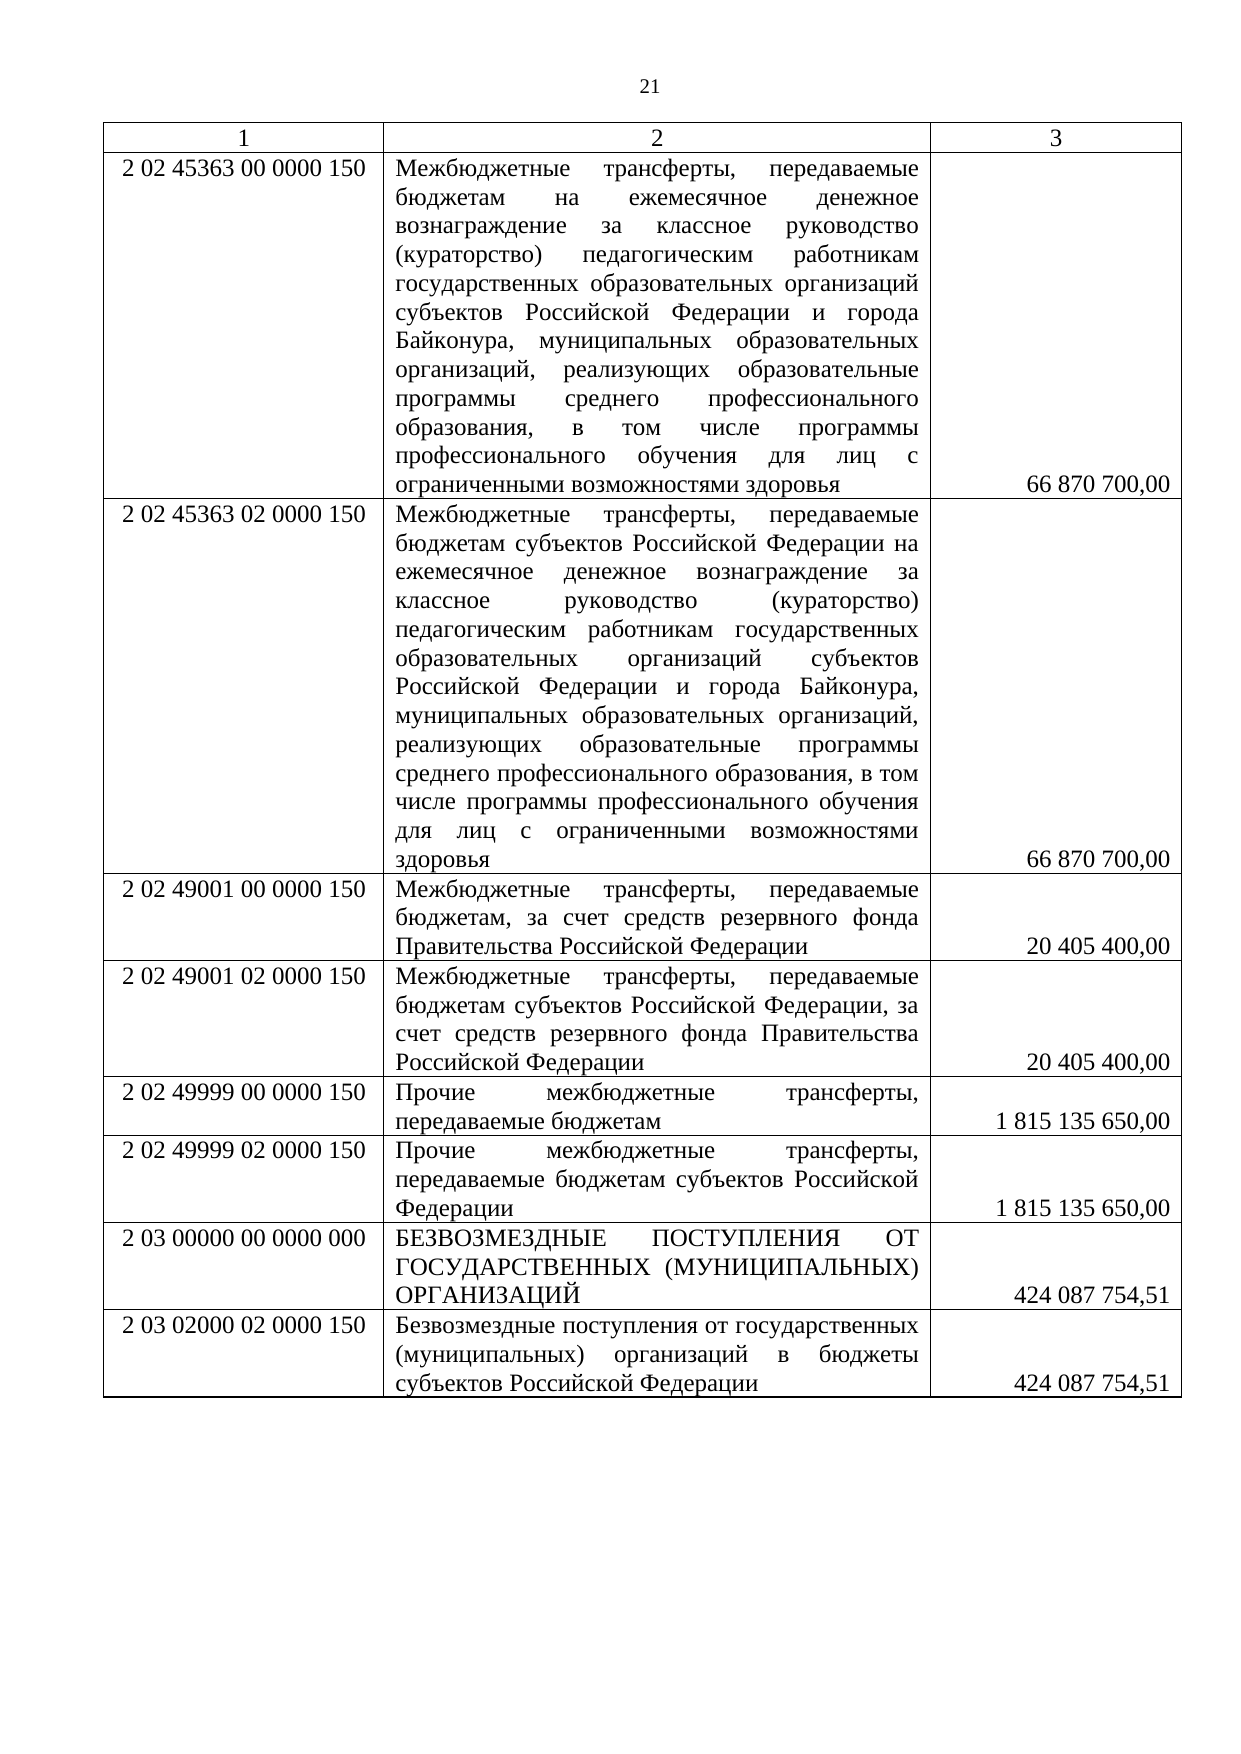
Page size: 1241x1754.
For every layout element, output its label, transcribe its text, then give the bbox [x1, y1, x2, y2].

table_header 2 [384, 123, 930, 152]
table_cell Прочие межбюджетные трансферты, передаваемые бюджетам [384, 1077, 930, 1134]
table_cell Безвозмездные поступления от государственных (муниципальных) организаций в бюджеты субъектов Российской Федерации [384, 1310, 930, 1396]
table_cell 2 03 02000 02 0000 150 [104, 1310, 383, 1396]
table_cell Межбюджетные трансферты, передаваемые бюджетам на ежемесячное денежное вознаграждение за классное руководство (кураторство) педагогическим работникам государственных образовательных организаций субъектов Российской Федерации и города Байконура, муниципальных образовательных организаций, реализующих образовательные программы среднего профессионального образования, в том числе программы профессионального обучения для лиц с ограниченными возможностями здоровья [384, 153, 930, 498]
table_cell 2 02 49999 02 0000 150 [104, 1136, 383, 1222]
table_cell 20 405 400,00 [931, 961, 1181, 1076]
table_cell 2 03 00000 00 0000 000 [104, 1223, 383, 1309]
table_cell 424 087 754,51 [931, 1223, 1181, 1309]
table_cell Прочие межбюджетные трансферты, передаваемые бюджетам субъектов Российской Федерации [384, 1136, 930, 1222]
table_cell 66 870 700,00 [931, 499, 1181, 873]
table_header 3 [931, 123, 1181, 152]
table_cell 1 815 135 650,00 [931, 1136, 1181, 1222]
table_cell 1 815 135 650,00 [931, 1077, 1181, 1134]
table_cell Межбюджетные трансферты, передаваемые бюджетам субъектов Российской Федерации на ежемесячное денежное вознаграждение за классное руководство (кураторство) педагогическим работникам государственных образовательных организаций субъектов Российской Федерации и города Байконура, муниципальных образовательных организаций, реализующих образовательные программы среднего профессионального образования, в том числе программы профессионального обучения для лиц с ограниченными возможностями здоровья [384, 499, 930, 873]
table_header 1 [104, 123, 383, 152]
table_cell БЕЗВОЗМЕЗДНЫЕ ПОСТУПЛЕНИЯ ОТ ГОСУДАРСТВЕННЫХ (МУНИЦИПАЛЬНЫХ) ОРГАНИЗАЦИЙ [384, 1223, 930, 1309]
table_cell Межбюджетные трансферты, передаваемые бюджетам, за счет средств резервного фонда Правительства Российской Федерации [384, 874, 930, 960]
table_cell Межбюджетные трансферты, передаваемые бюджетам субъектов Российской Федерации, за счет средств резервного фонда Правительства Российской Федерации [384, 961, 930, 1076]
table_cell 2 02 45363 02 0000 150 [104, 499, 383, 873]
table_cell 2 02 49999 00 0000 150 [104, 1077, 383, 1134]
table_cell 2 02 49001 00 0000 150 [104, 874, 383, 960]
table_cell 20 405 400,00 [931, 874, 1181, 960]
table_cell 66 870 700,00 [931, 153, 1181, 498]
table_cell 2 02 49001 02 0000 150 [104, 961, 383, 1076]
table_cell 424 087 754,51 [931, 1310, 1181, 1396]
table_cell 2 02 45363 00 0000 150 [104, 153, 383, 498]
